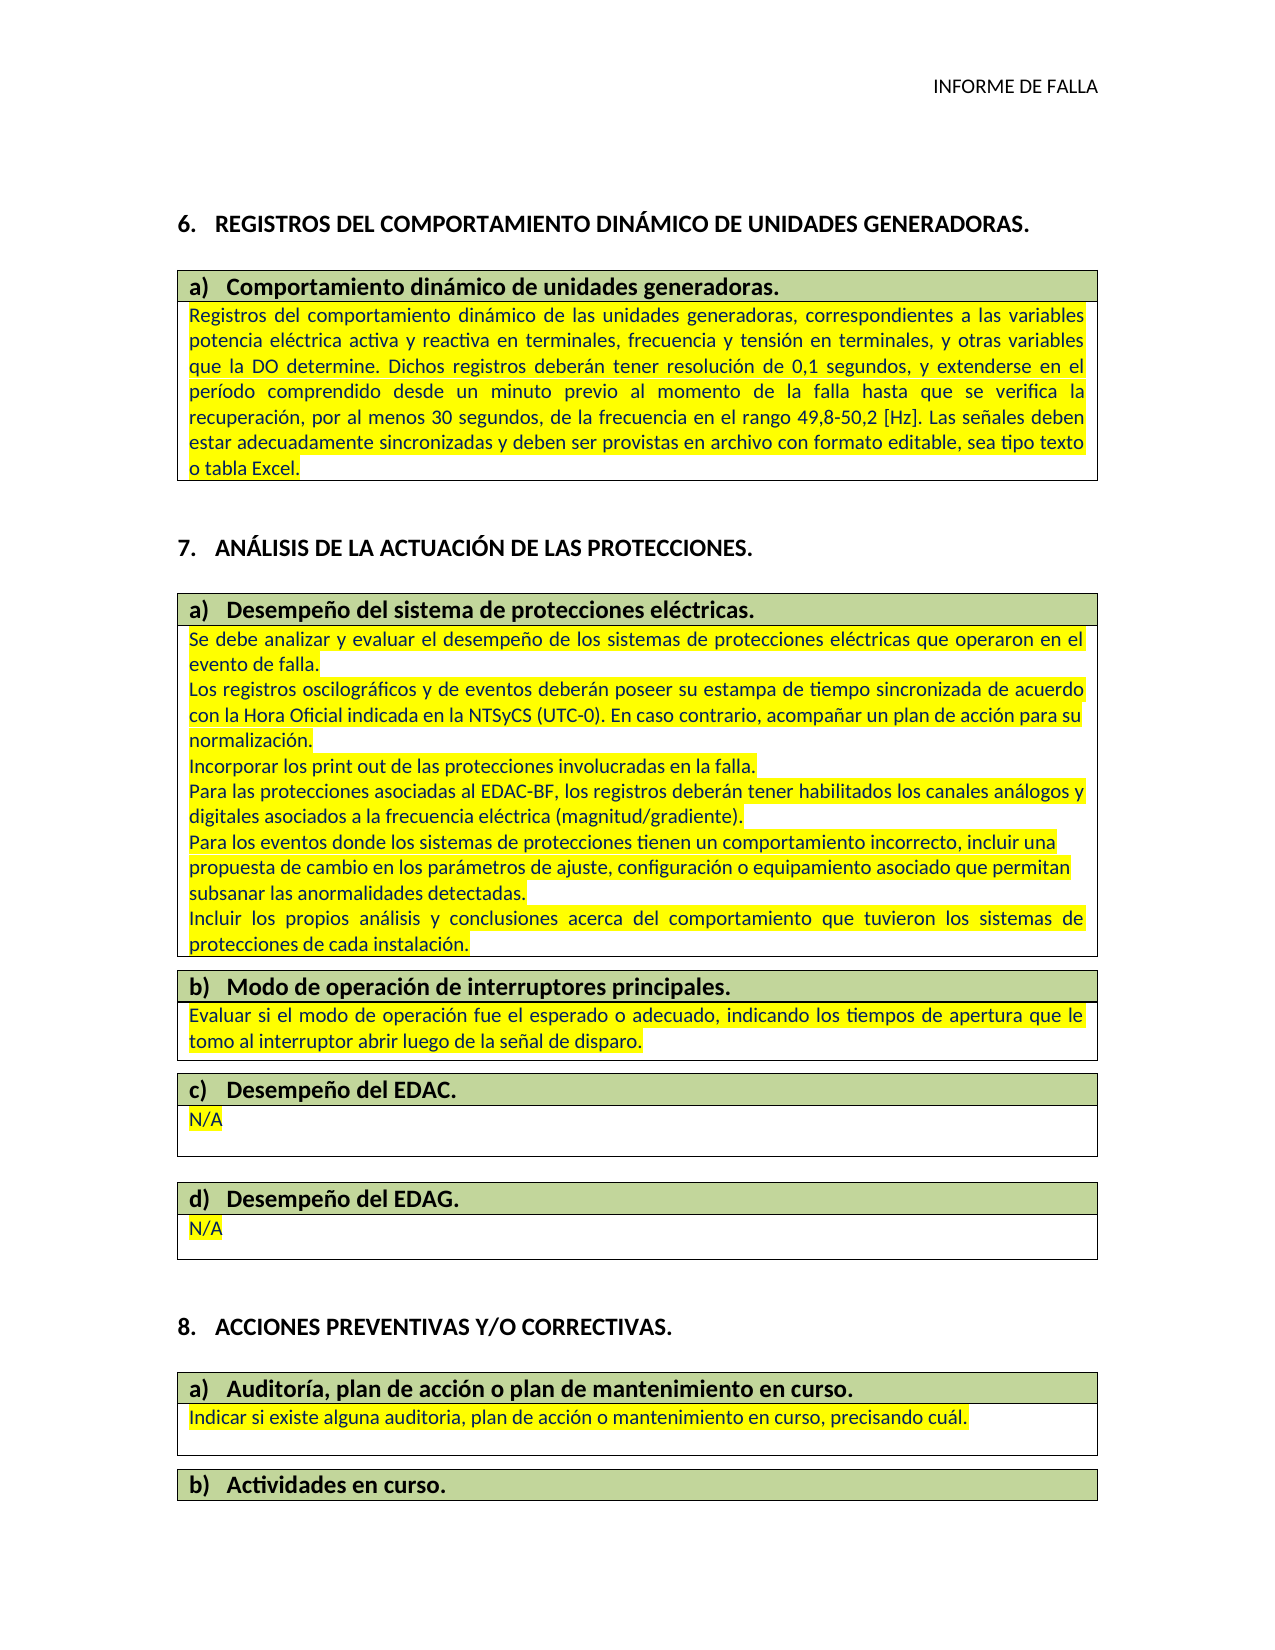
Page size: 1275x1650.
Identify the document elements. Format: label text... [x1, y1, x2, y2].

table_header Auditoría, plan de acción o plan de mantenimiento en curso. [178, 1373, 1097, 1403]
table_cell Registros del comportamiento dinámico de las unidades generadoras, correspondientes a las variables potencia eléctrica activa y reactiva en terminales, frecuencia y tensión en terminales, y otras variables que la DO determine. Dichos registros deberán tener resolución de 0,1 segundos, y extenderse en el período comprendido desde un minuto previo al momento de la falla hasta que se verifica la recuperación, por al menos 30 segundos, de la frecuencia en el rango 49,8-50,2 [Hz]. Las señales deben estar adecuadamente sincronizadas y deben ser provistas en archivo con formato editable, sea tipo texto o tabla Excel. [178, 302, 1097, 480]
table_cell N/A [178, 1215, 1097, 1259]
list REGISTROS DEL COMPORTAMIENTO DINÁMICO DE UNIDADES GENERADORAS. [177, 209, 1098, 239]
table_header Desempeño del sistema de protecciones eléctricas. [178, 594, 1097, 625]
list ACCIONES PREVENTIVAS Y/O CORRECTIVAS. [177, 1311, 1098, 1341]
list ANÁLISIS DE LA ACTUACIÓN DE LAS PROTECCIONES. [177, 532, 1098, 563]
table_header Modo de operación de interruptores principales. [178, 971, 1097, 1001]
table_header Desempeño del EDAG. [178, 1183, 1097, 1214]
table_header Comportamiento dinámico de unidades generadoras. [178, 271, 1097, 301]
table_cell Se debe analizar y evaluar el desempeño de los sistemas de protecciones eléctricas que operaron en el evento de falla. Los registros oscilográficos y de eventos deberán poseer su estampa de tiempo sincronizada de acuerdo con la Hora Oficial indicada en la NTSyCS (UTC-0). En caso contrario, acompañar un plan de acción para su normalización. Incorporar los print out de las protecciones involucradas en la falla. Para las protecciones asociadas al EDAC-BF, los registros deberán tener habilitados los canales análogos y digitales asociados a la frecuencia eléctrica (magnitud/gradiente). Para los eventos donde los sistemas de protecciones tienen un comportamiento incorrecto, incluir una propuesta de cambio en los parámetros de ajuste, configuración o equipamiento asociado que permitan subsanar las anormalidades detectadas. Incluir los propios análisis y conclusiones acerca del comportamiento que tuvieron los sistemas de protecciones de cada instalación. [178, 626, 1097, 956]
table_cell Indicar si existe alguna auditoria, plan de acción o mantenimiento en curso, precisando cuál. [178, 1404, 1097, 1455]
table_cell N/A [178, 1106, 1097, 1156]
table_cell Evaluar si el modo de operación fue el esperado o adecuado, indicando los tiempos de apertura que le tomo al interruptor abrir luego de la señal de disparo. [178, 1003, 1097, 1059]
table_header Desempeño del EDAC. [178, 1074, 1097, 1105]
table_header Actividades en curso. [178, 1470, 1097, 1500]
